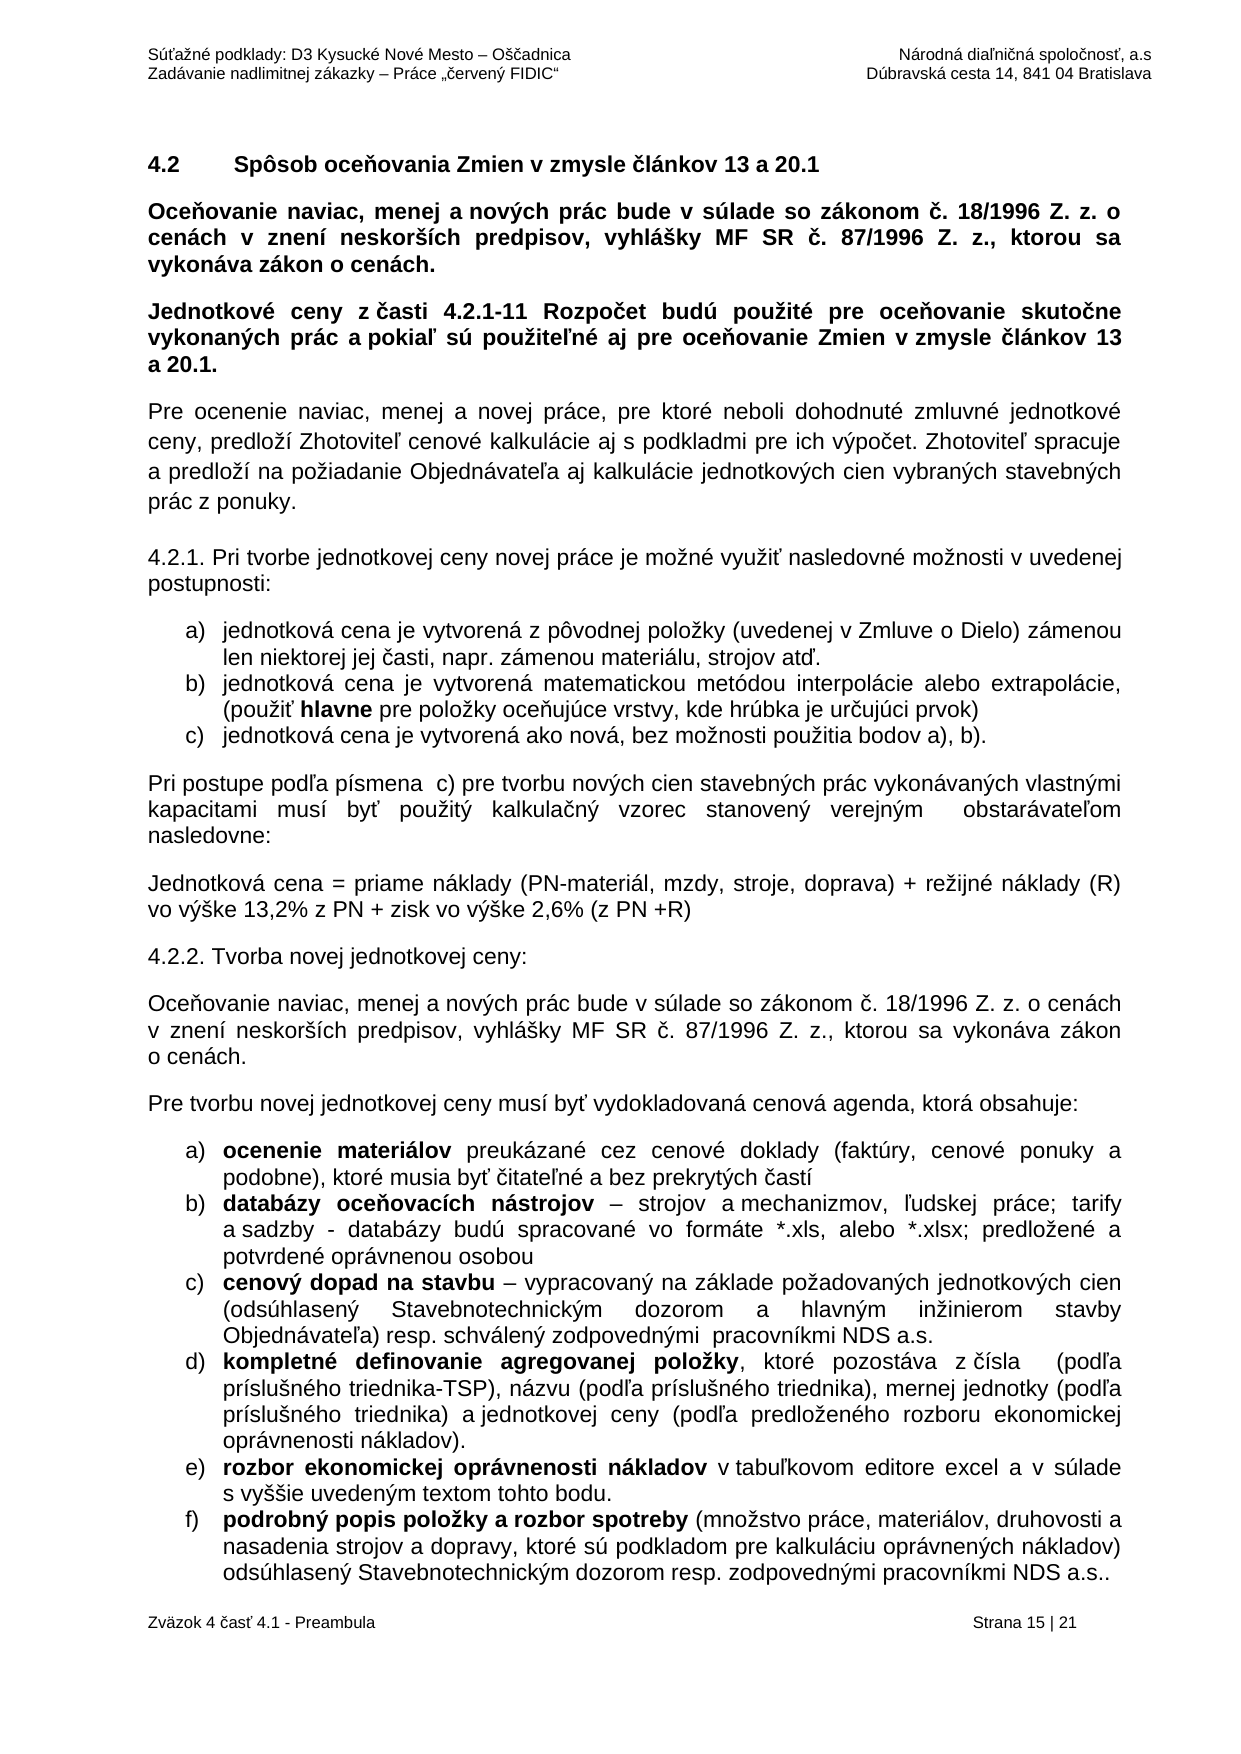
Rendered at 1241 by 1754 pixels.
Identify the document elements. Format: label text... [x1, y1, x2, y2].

text Pre ocenenie naviac, menej a novej práce, pre ktoré neboli dohodnuté zmluvné jednotkové ceny, predloží Zhotoviteľ cenové kalkulácie aj s podkladmi pre ich výpočet. Zhotoviteľ spracuje a predloží na požiadanie Objednávateľa aj kalkulácie jednotkových cien vybraných stavebných prác z ponuky. [148, 398, 1122, 515]
list rozbor ekonomickej oprávnenosti nákladov v tabuľkovom editore excel a v súlade s vyššie uvedeným textom tohto bodu. [185, 1454, 1122, 1506]
text Jednotková cena = priame náklady (PN-materiál, mzdy, stroje, doprava) + režijné náklady (R) vo výške 13,2% z PN + zisk vo výške 2,6% (z PN +R) [148, 869, 1122, 922]
text Pri postupe podľa písmena c) pre tvorbu nových cien stavebných prác vykonávaných vlastnými kapacitami musí byť použitý kalkulačný vzorec stanovený verejným obstarávateľom nasledovne: [148, 770, 1122, 849]
text Oceňovanie naviac, menej a nových prác bude v súlade so zákonom č. 18/1996 Z. z. o cenách v znení neskorších predpisov, vyhlášky MF SR č. 87/1996 Z. z., ktorou sa vykonáva zákon o cenách. [148, 990, 1122, 1069]
list kompletné definovanie agregovanej položky, ktoré pozostáva z čísla (podľa príslušného triednika-TSP), názvu (podľa príslušného triednika), mernej jednotky (podľa príslušného triednika) a jednotkovej ceny (podľa predloženého rozboru ekonomickej oprávnenosti nákladov). [185, 1348, 1122, 1454]
list jednotková cena je vytvorená ako nová, bez možnosti použitia bodov a), b). [185, 722, 1122, 749]
list jednotková cena je vytvorená z pôvodnej položky (uvedenej v Zmluve o Dielo) zámenou len niektorej jej časti, napr. zámenou materiálu, strojov atď. [185, 617, 1122, 670]
text 4.2.1. Pri tvorbe jednotkovej ceny novej práce je možné využiť nasledovné možnosti v uvedenej postupnosti: [148, 543, 1122, 596]
subtitle 4.2 Spôsob oceňovania Zmien v zmysle článkov 13 a 20.1 [148, 151, 1122, 177]
list ocenenie materiálov preukázané cez cenové doklady (faktúry, cenové ponuky a podobne), ktoré musia byť čitateľné a bez prekrytých častí [185, 1137, 1122, 1190]
text 4.2.2. Tvorba novej jednotkovej ceny: [148, 943, 1122, 969]
list podrobný popis položky a rozbor spotreby (množstvo práce, materiálov, druhovosti a nasadenia strojov a dopravy, ktoré sú podkladom pre kalkuláciu oprávnených nákladov) odsúhlasený Stavebnotechnickým dozorom resp. zodpovednými pracovníkmi NDS a.s.. [185, 1506, 1122, 1585]
text Pre tvorbu novej jednotkovej ceny musí byť vydokladovaná cenová agenda, ktorá obsahuje: [148, 1090, 1122, 1117]
list databázy oceňovacích nástrojov – strojov a mechanizmov, ľudskej práce; tarify a sadzby - databázy budú spracované vo formáte *.xls, alebo *.xlsx; predložené a potvrdené oprávnenou osobou [185, 1190, 1122, 1269]
text Oceňovanie naviac, menej a nových prác bude v súlade so zákonom č. 18/1996 Z. z. o cenách v znení neskorších predpisov, vyhlášky MF SR č. 87/1996 Z. z., ktorou sa vykonáva zákon o cenách. [148, 198, 1122, 277]
list cenový dopad na stavbu – vypracovaný na základe požadovaných jednotkových cien (odsúhlasený Stavebnotechnickým dozorom a hlavným inžinierom stavby Objednávateľa) resp. schválený zodpovednými pracovníkmi NDS a.s. [185, 1269, 1122, 1348]
list jednotková cena je vytvorená matematickou metódou interpolácie alebo extrapolácie, (použiť hlavne pre položky oceňujúce vrstvy, kde hrúbka je určujúci prvok) [185, 670, 1122, 722]
text Jednotkové ceny z časti 4.2.1-11 Rozpočet budú použité pre oceňovanie skutočne vykonaných prác a pokiaľ sú použiteľné aj pre oceňovanie Zmien v zmysle článkov 13 a 20.1. [148, 298, 1122, 377]
